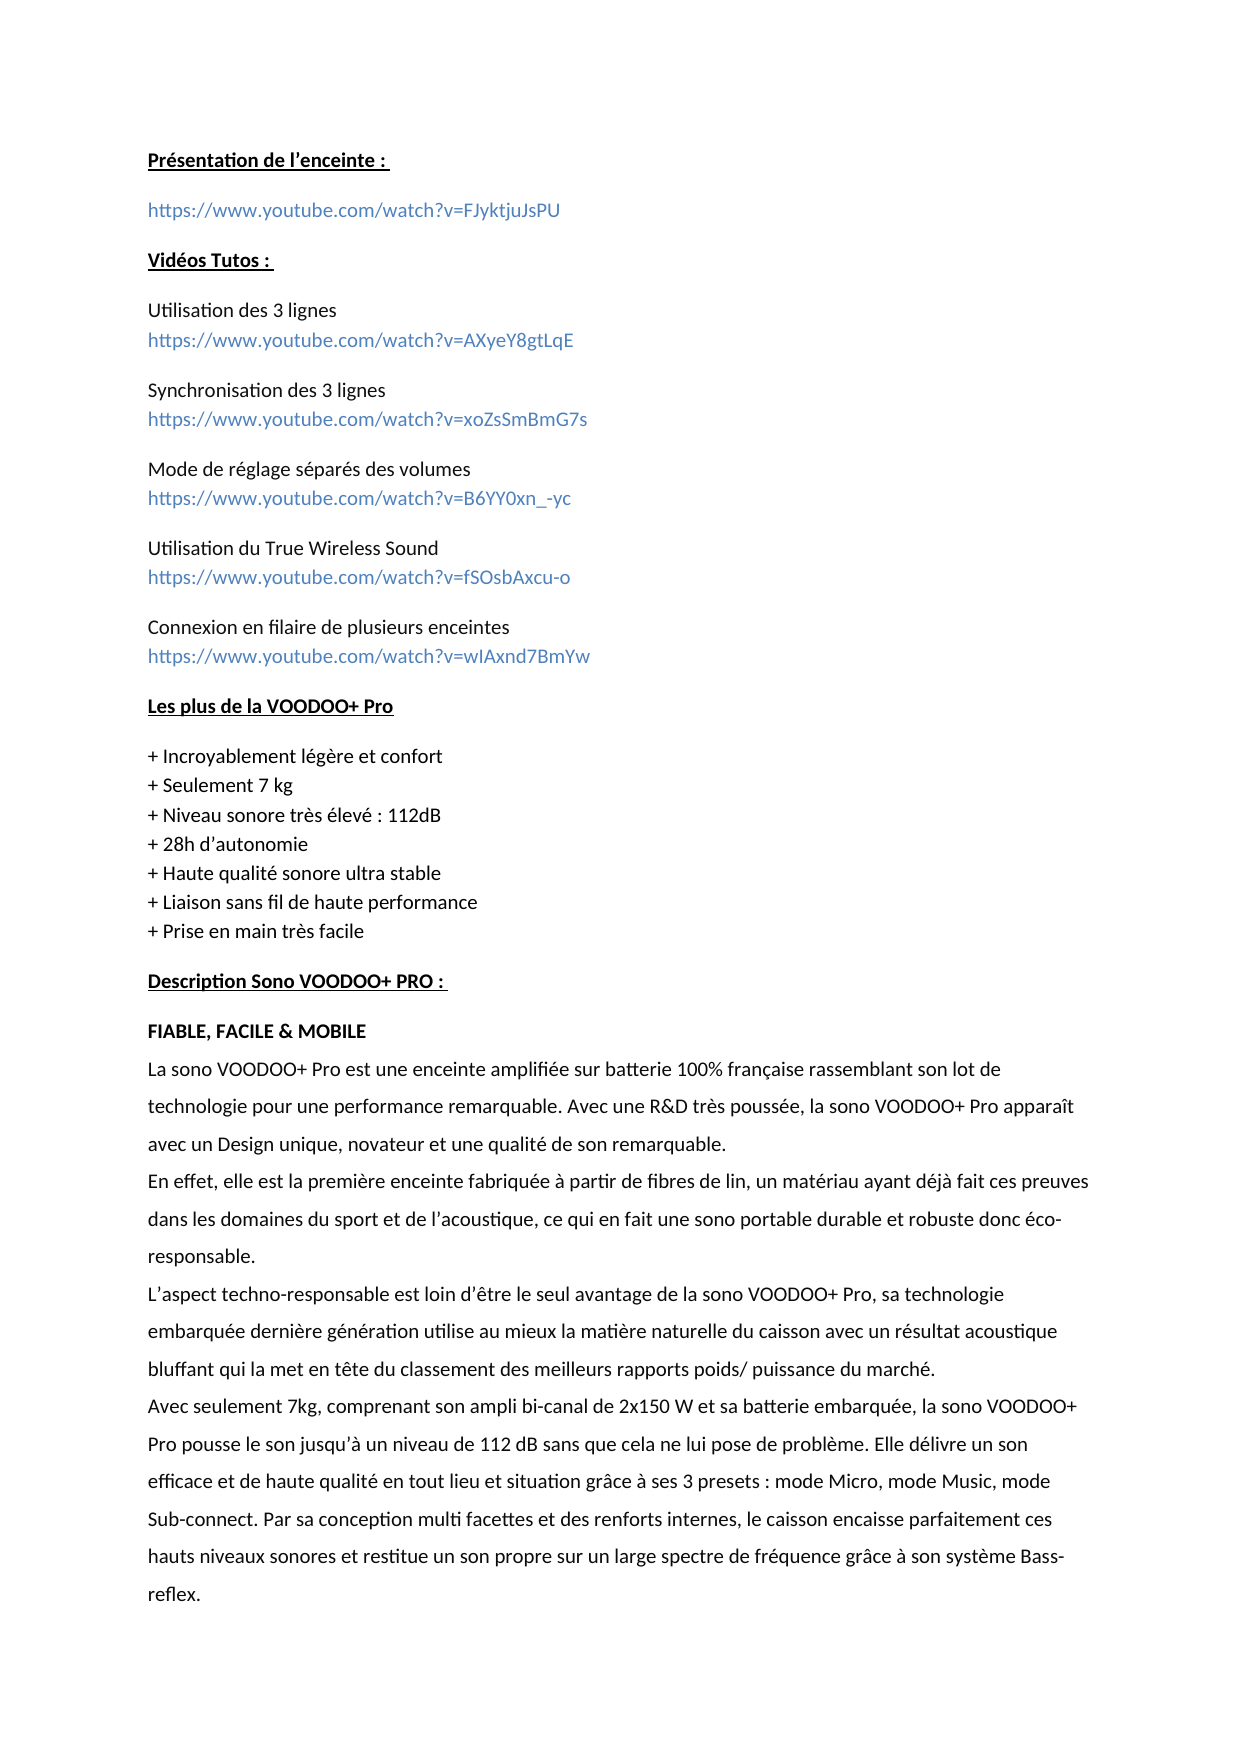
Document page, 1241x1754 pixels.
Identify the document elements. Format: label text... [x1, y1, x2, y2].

text https://www.youtube.com/watch?v=AXyeY8gtLqE [148, 327, 1093, 352]
subtitle Utilisation du True Wireless Sound [148, 535, 1093, 561]
text L’aspect techno-responsable est loin d’être le seul avantage de la sono VOODOO+ Pro, sa technologie embarquée dernière génération utilise au mieux la matière naturelle du caisson avec un résultat acoustique bluffant qui la met en tête du classement des meilleurs rapports poids/ puissance du marché. [148, 1269, 1093, 1381]
text + Incroyablement légère et confort + Seulement 7 kg + Niveau sonore très élevé : 112dB + 28h d’autonomie + Haute qualité sonore ultra stable + Liaison sans fil de haute performance + Prise en main très facile [148, 743, 1093, 944]
text Les plus de la VOODOO+ Pro [148, 693, 1093, 719]
text https://www.youtube.com/watch?v=FJyktjuJsPU [148, 198, 1093, 223]
text Description Sono VOODOO+ PRO : [148, 968, 1093, 994]
text https://www.youtube.com/watch?v=fSOsbAxcu-o [148, 564, 1093, 590]
subtitle Synchronisation des 3 lignes [148, 377, 1093, 402]
text https://www.youtube.com/watch?v=wIAxnd7BmYw [148, 643, 1093, 669]
text https://www.youtube.com/watch?v=xoZsSmBmG7s [148, 406, 1093, 431]
subtitle Mode de réglage séparés des volumes [148, 456, 1093, 481]
text Vidéos Tutos : [148, 248, 1093, 273]
text FIABLE, FACILE & MOBILE [148, 1018, 1093, 1044]
subtitle Connexion en filaire de plusieurs enceintes [148, 614, 1093, 640]
text La sono VOODOO+ Pro est une enceinte amplifiée sur batterie 100% française rassemblant son lot de technologie pour une performance remarquable. Avec une R&D très poussée, la sono VOODOO+ Pro apparaît avec un Design unique, novateur et une qualité de son remarquable. En effet, elle est la première enceinte fabriquée à partir de fibres de lin, un matériau ayant déjà fait ces preuves dans les domaines du sport et de l’acoustique, ce qui en fait une sono portable durable et robuste donc éco-responsable. [148, 1044, 1093, 1269]
text https://www.youtube.com/watch?v=B6YY0xn_-yc [148, 485, 1093, 511]
text Avec seulement 7kg, comprenant son ampli bi-canal de 2x150 W et sa batterie embarquée, la sono VOODOO+ Pro pousse le son jusqu’à un niveau de 112 dB sans que cela ne lui pose de problème. Elle délivre un son efficace et de haute qualité en tout lieu et situation grâce à ses 3 presets : mode Micro, mode Music, mode Sub-connect. Par sa conception multi facettes et des renforts internes, le caisson encaisse parfaitement ces hauts niveaux sonores et restitue un son propre sur un large spectre de fréquence grâce à son système Bass-reflex. [148, 1381, 1093, 1606]
subtitle Utilisation des 3 lignes [148, 298, 1093, 323]
text Présentation de l’enceinte : [148, 148, 1093, 173]
